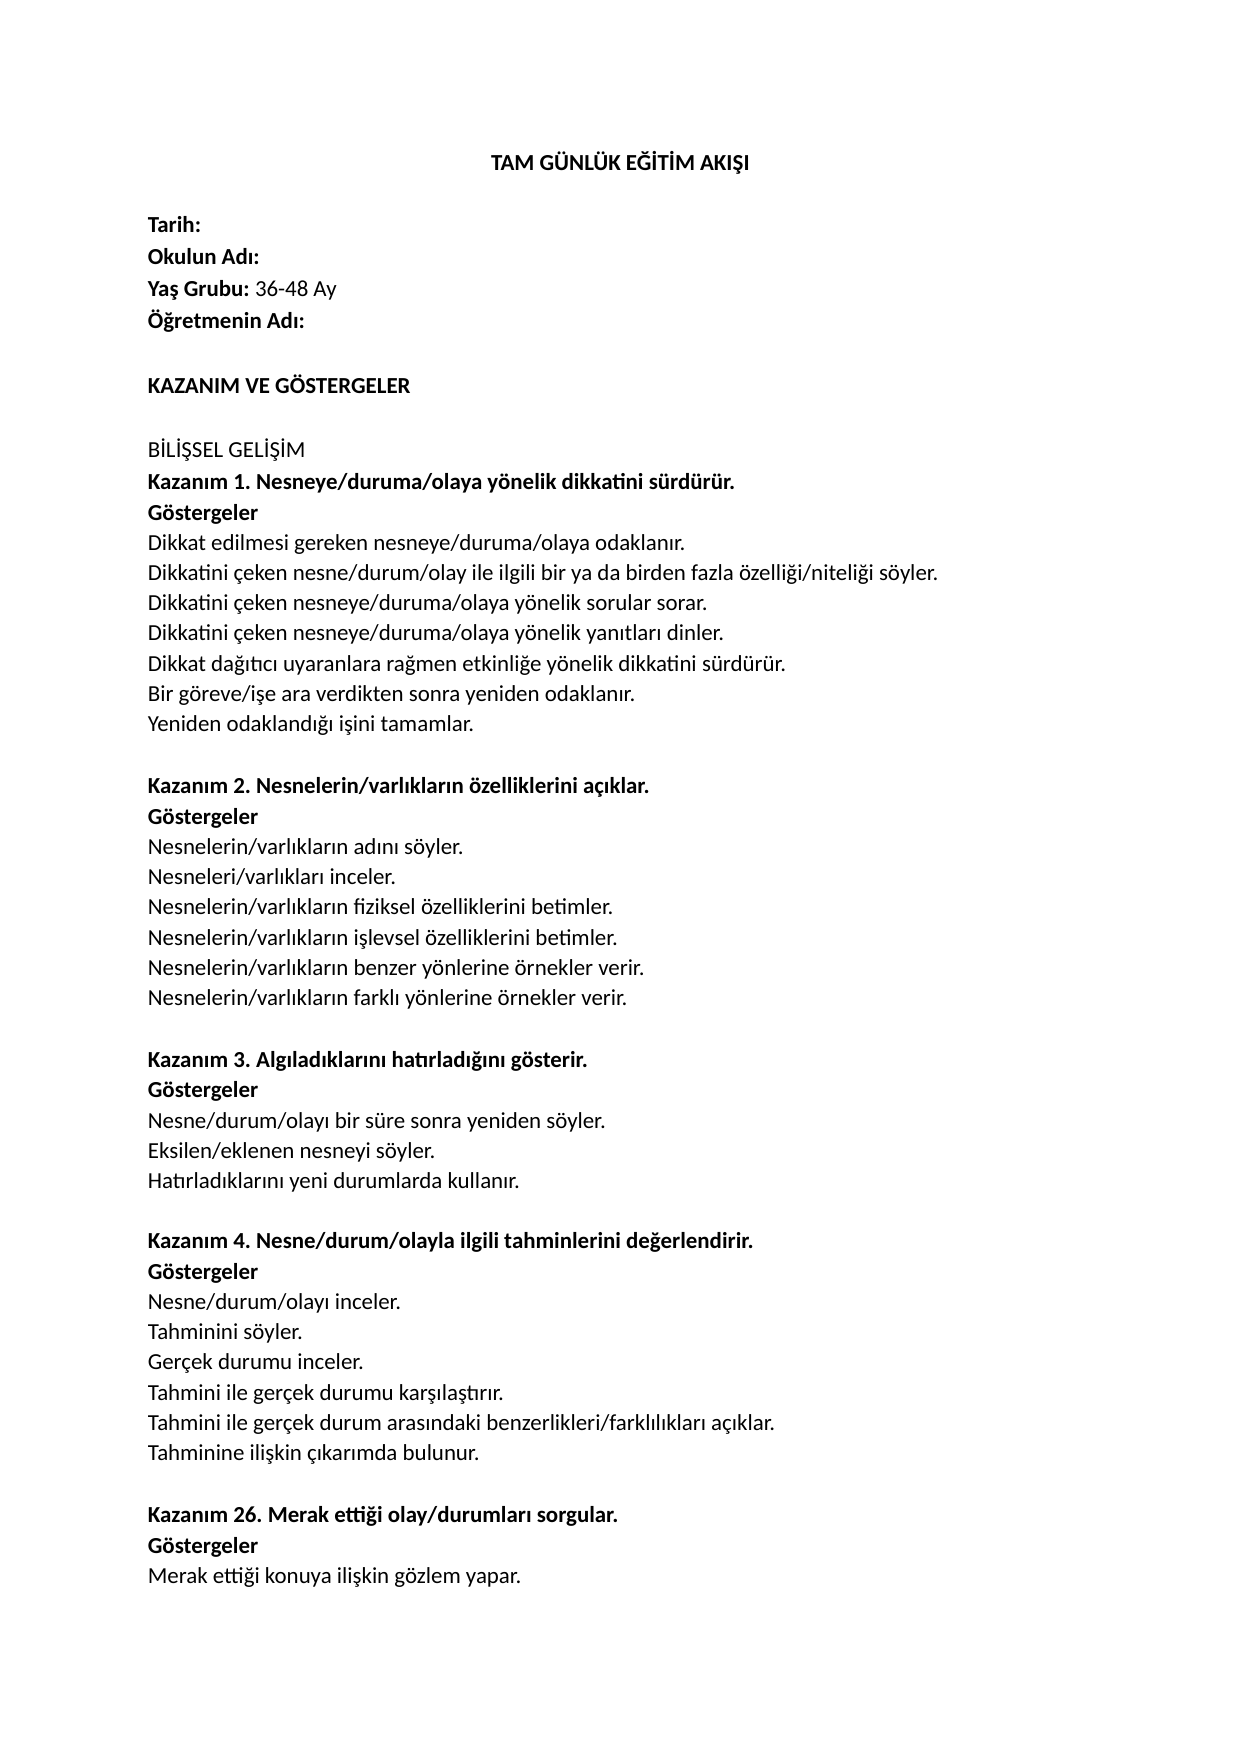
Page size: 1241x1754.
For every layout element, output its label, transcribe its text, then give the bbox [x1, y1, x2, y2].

text Nesnelerin/varlıkların fiziksel özelliklerini betimler. [148, 892, 1093, 920]
text Dikkat dağıtıcı uyaranlara rağmen etkinliğe yönelik dikkatini sürdürür. [148, 649, 1093, 677]
text Nesnelerin/varlıkların farklı yönlerine örnekler verir. [148, 983, 1093, 1011]
text Nesnelerin/varlıkların benzer yönlerine örnekler verir. [148, 953, 1093, 981]
text Tahmini ile gerçek durumu karşılaştırır. [148, 1378, 1093, 1406]
text Öğretmenin Adı: [148, 307, 1093, 334]
text TAM GÜNLÜK EĞİTİM AKIŞI [148, 148, 1093, 176]
text Hatırladıklarını yeni durumlarda kullanır. [148, 1166, 1093, 1194]
text Nesneleri/varlıkları inceler. [148, 862, 1093, 890]
text Gerçek durumu inceler. [148, 1347, 1093, 1376]
text Kazanım 26. Merak ettiği olay/durumları sorgular. [148, 1501, 1093, 1528]
text Göstergeler [148, 1531, 1093, 1559]
text Kazanım 4. Nesne/durum/olayla ilgili tahminlerini değerlendirir. [148, 1227, 1093, 1255]
text Kazanım 2. Nesnelerin/varlıkların özelliklerini açıklar. [148, 772, 1093, 799]
text Dikkat edilmesi gereken nesneye/duruma/olaya odaklanır. [148, 528, 1093, 556]
text Okulun Adı: [148, 242, 1093, 270]
text Tahminini söyler. [148, 1317, 1093, 1345]
text Tahminine ilişkin çıkarımda bulunur. [148, 1438, 1093, 1466]
text Dikkatini çeken nesne/durum/olay ile ilgili bir ya da birden fazla özelliği/niteliği söyler. [148, 558, 1093, 586]
text Nesne/durum/olayı bir süre sonra yeniden söyler. [148, 1106, 1093, 1134]
text Kazanım 3. Algıladıklarını hatırladığını gösterir. [148, 1045, 1093, 1073]
text Nesne/durum/olayı inceler. [148, 1287, 1093, 1315]
text Merak ettiği konuya ilişkin gözlem yapar. [148, 1561, 1093, 1589]
text Tarih: [148, 210, 1093, 238]
text Göstergeler [148, 1257, 1093, 1285]
text Nesnelerin/varlıkların işlevsel özelliklerini betimler. [148, 923, 1093, 951]
text Nesnelerin/varlıkların adını söyler. [148, 832, 1093, 860]
text Göstergeler [148, 498, 1093, 526]
text Yeniden odaklandığı işini tamamlar. [148, 709, 1093, 737]
text Eksilen/eklenen nesneyi söyler. [148, 1136, 1093, 1164]
text Göstergeler [148, 1076, 1093, 1104]
text Dikkatini çeken nesneye/duruma/olaya yönelik yanıtları dinler. [148, 618, 1093, 647]
text Dikkatini çeken nesneye/duruma/olaya yönelik sorular sorar. [148, 588, 1093, 616]
text Göstergeler [148, 802, 1093, 830]
text Kazanım 1. Nesneye/duruma/olaya yönelik dikkatini sürdürür. [148, 467, 1093, 496]
text BİLİŞSEL GELİŞİM [148, 435, 1093, 463]
text Tahmini ile gerçek durum arasındaki benzerlikleri/farklılıkları açıklar. [148, 1408, 1093, 1436]
text Yaş Grubu: 36-48 Ay [148, 274, 1093, 302]
text KAZANIM VE GÖSTERGELER [148, 371, 1093, 399]
text Bir göreve/işe ara verdikten sonra yeniden odaklanır. [148, 679, 1093, 707]
